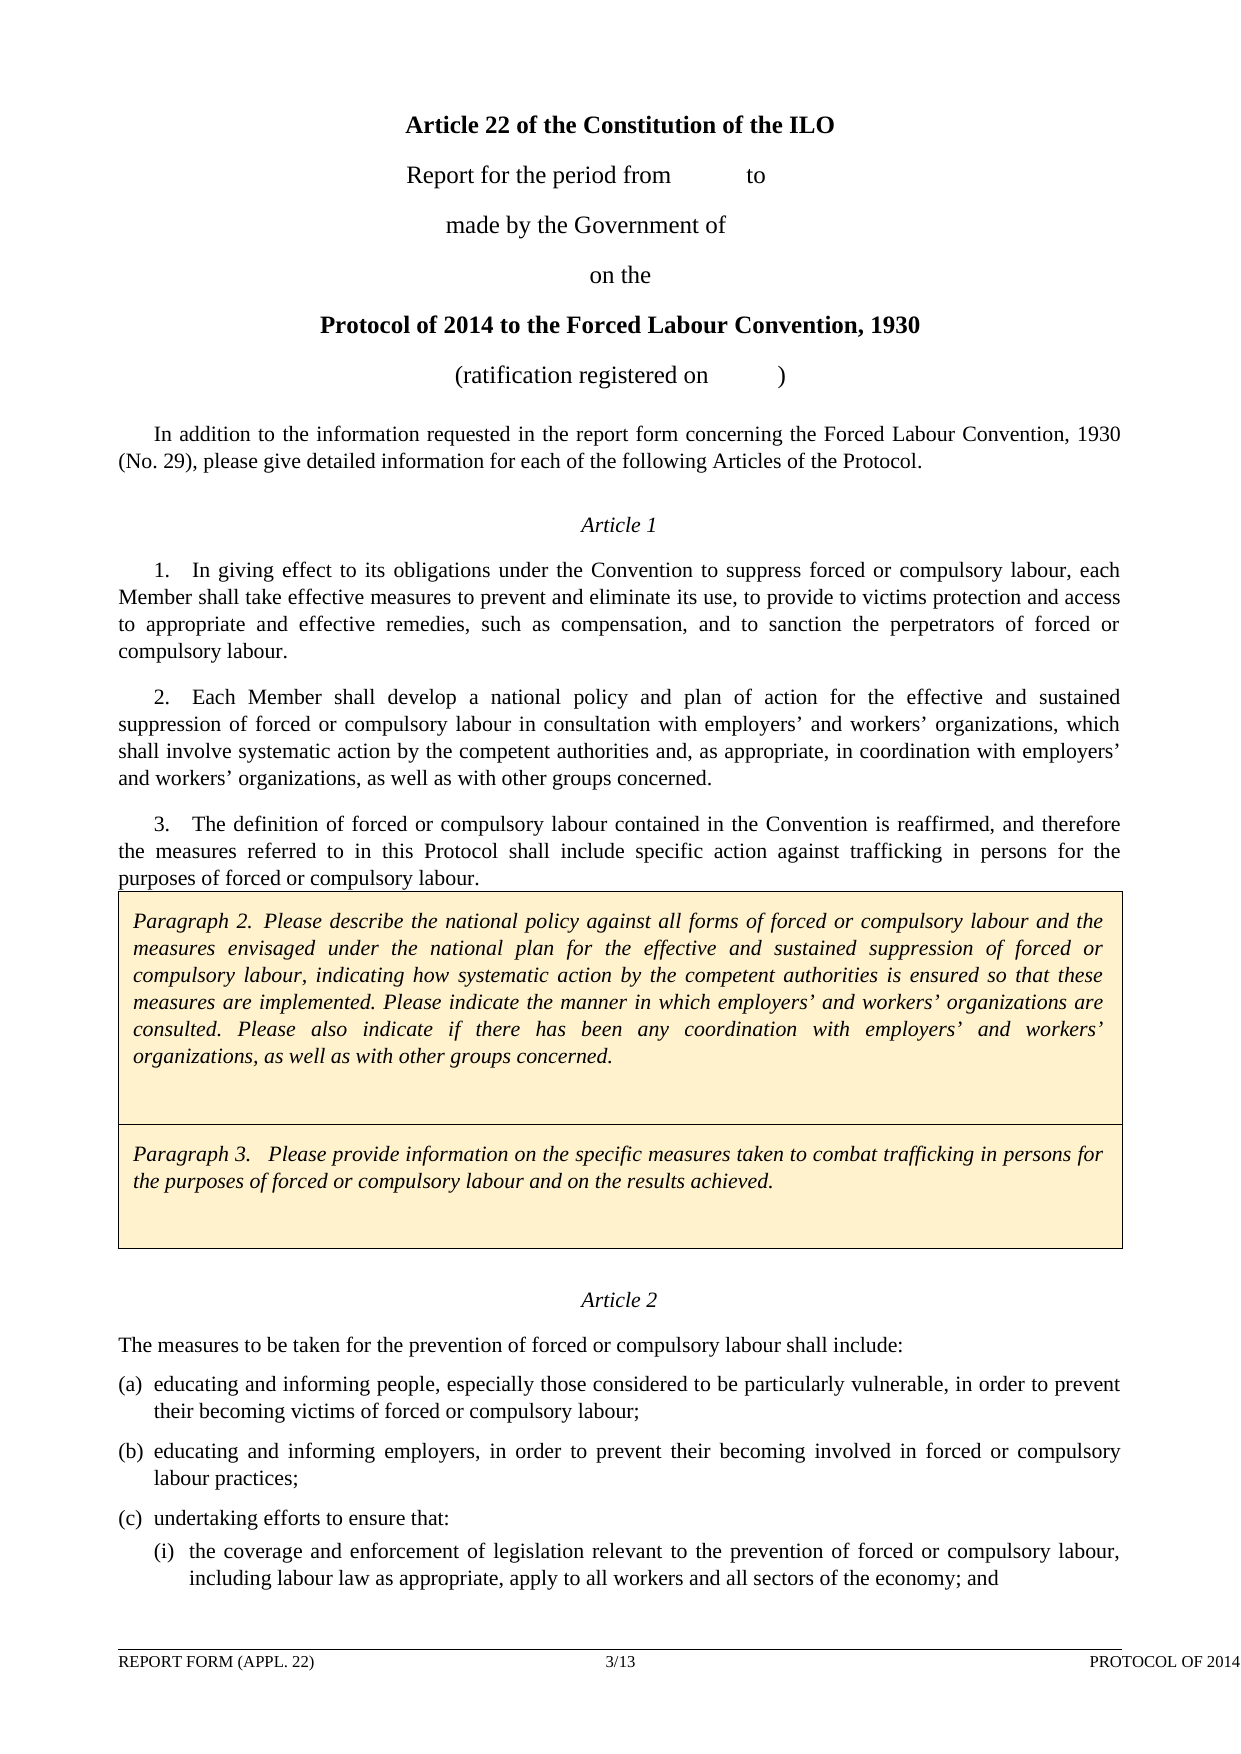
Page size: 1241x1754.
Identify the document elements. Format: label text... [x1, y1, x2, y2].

text Protocol of 2014 to the Forced Labour Convention, 1930 [118, 312, 1122, 339]
text (b) educating and informing employers, in order to prevent their becoming involved in forced or compulsory labour practices; [118, 1437, 1122, 1491]
text Article 1 [118, 512, 1122, 537]
table_cell Paragraph 3. Please provide information on the specific measures taken to combat trafficking in persons for the purposes of forced or compulsory labour and on the results achieved. [119, 1125, 1122, 1248]
table_header Paragraph 2. Please describe the national policy against all forms of forced or compulsory labour and the measures envisaged under the national plan for the effective and sustained suppression of forced or compulsory labour, indicating how systematic action by the competent authorities is ensured so that these measures are implemented. Please indicate the manner in which employers’ and workers’ organizations are consulted. Please also indicate if there has been any coordination with employers’ and workers’ organizations, as well as with other groups concerned. [119, 892, 1122, 1124]
text on the [118, 262, 1122, 289]
text (c) undertaking efforts to ensure that: [118, 1503, 1122, 1531]
text (a) educating and informing people, especially those considered to be particularly vulnerable, in order to prevent their becoming victims of forced or compulsory labour; [118, 1370, 1122, 1424]
text Report for the period from to [118, 162, 1122, 189]
text 1. In giving effect to its obligations under the Convention to suppress forced or compulsory labour, each Member shall take effective measures to prevent and eliminate its use, to provide to victims protection and access to appropriate and effective remedies, such as compensation, and to sanction the perpetrators of forced or compulsory labour. [118, 556, 1122, 664]
text (i) the coverage and enforcement of legislation relevant to the prevention of forced or compulsory labour, including labour law as appropriate, apply to all workers and all sectors of the economy; and [153, 1537, 1122, 1591]
text In addition to the information requested in the report form concerning the Forced Labour Convention, 1930 (No. 29), please give detailed information for each of the following Articles of the Protocol. [118, 420, 1122, 474]
text made by the Government of [118, 212, 1122, 239]
text The measures to be taken for the prevention of forced or compulsory labour shall include: [118, 1331, 1122, 1358]
text 2. Each Member shall develop a national policy and plan of action for the effective and sustained suppression of forced or compulsory labour in consultation with employers’ and workers’ organizations, which shall involve systematic action by the competent authorities and, as appropriate, in coordination with employers’ and workers’ organizations, as well as with other groups concerned. [118, 683, 1122, 791]
text Article 2 [118, 1287, 1122, 1312]
text 3. The definition of forced or compulsory labour contained in the Convention is reaffirmed, and therefore the measures referred to in this Protocol shall include specific action against trafficking in persons for the purposes of forced or compulsory labour. [118, 810, 1122, 891]
text (ratification registered on ) [118, 362, 1122, 389]
text Article 22 of the Constitution of the ILO [118, 112, 1122, 139]
